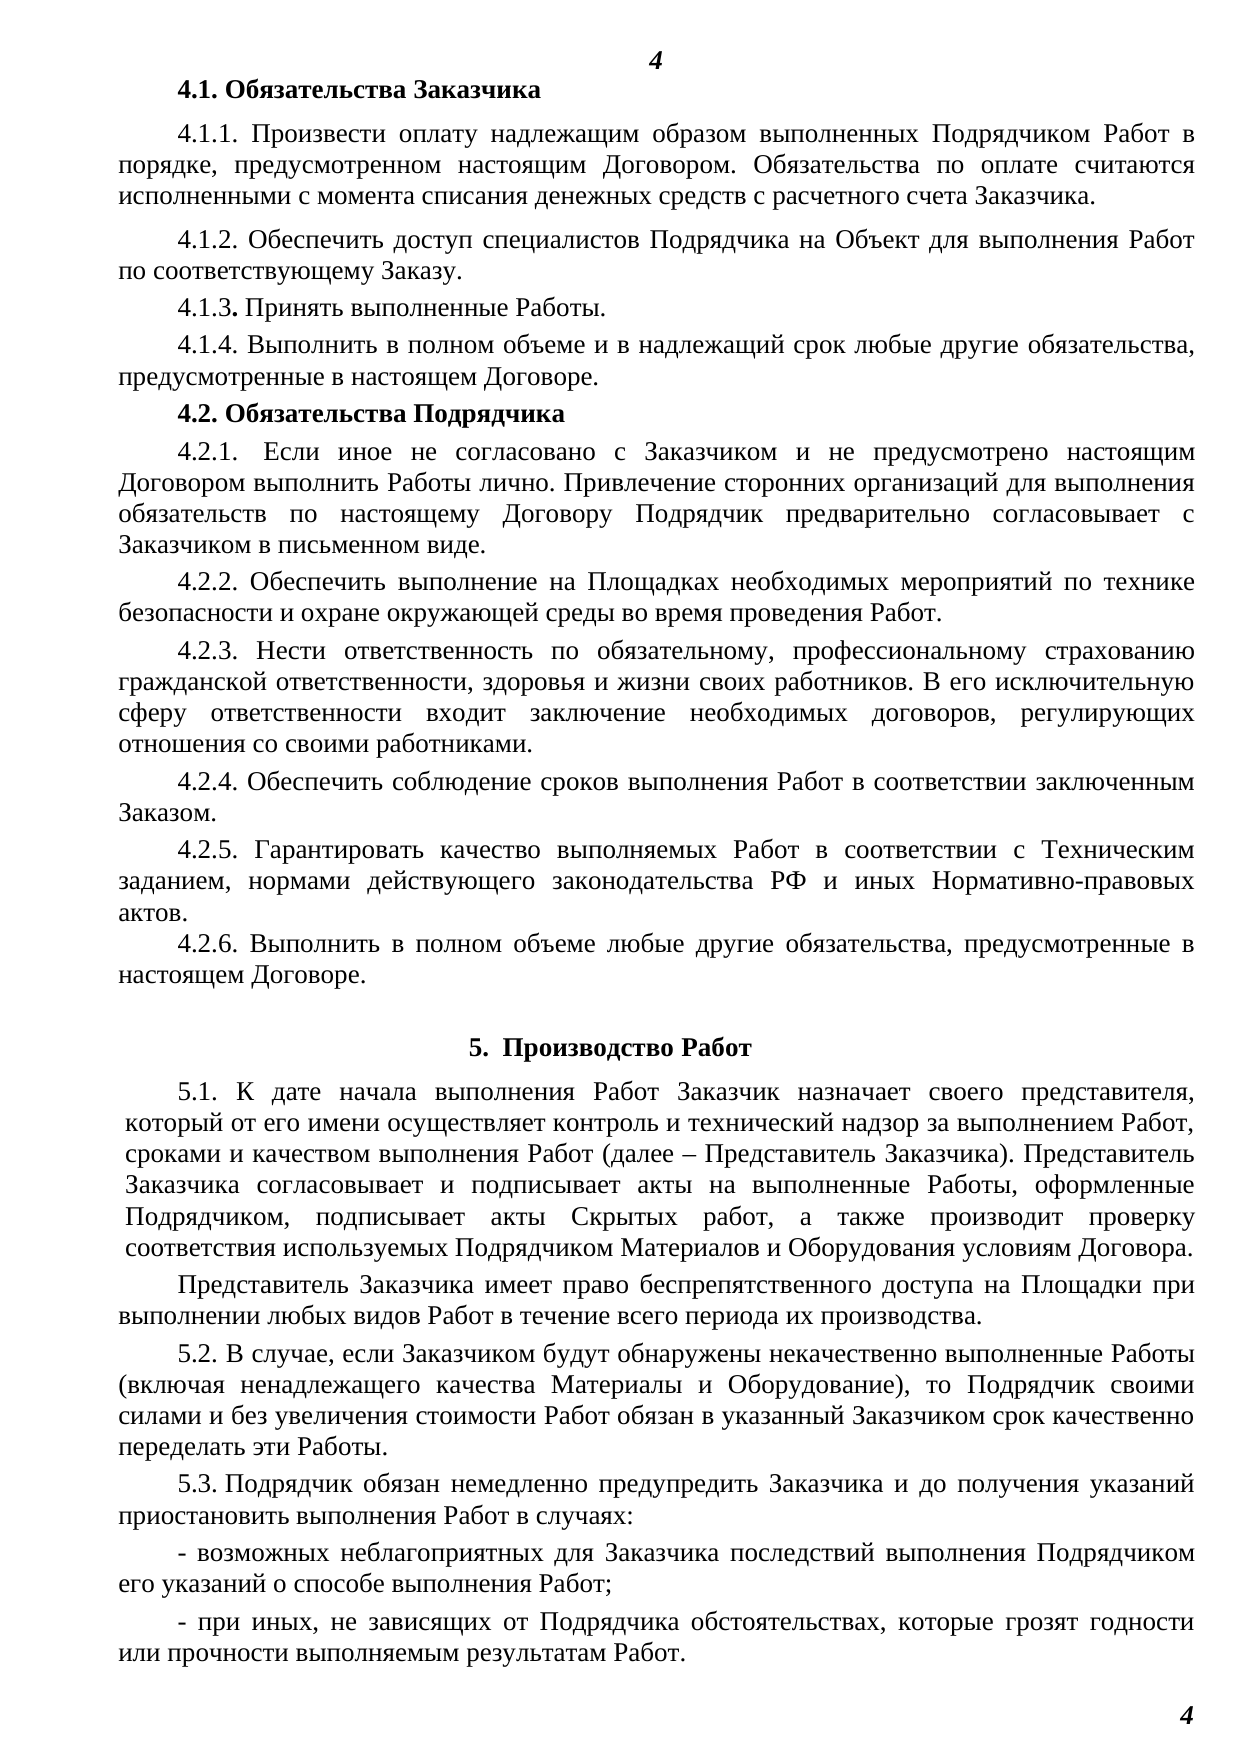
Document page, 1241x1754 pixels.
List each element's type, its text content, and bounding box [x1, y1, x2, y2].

text 4.2.6. Выполнить в полном объеме любые другие обязательства, предусмотренные в настоящем Договоре. [118, 927, 1196, 989]
text 4.2.1. Если иное не согласовано с Заказчиком и не предусмотрено настоящим Договором выполнить Работы лично. Привлечение сторонних организаций для выполнения обязательств по настоящему Договору Подрядчик предварительно согласовывает с Заказчиком в письменном виде. [118, 434, 1196, 559]
text 4.2. Обязательства Подрядчика [118, 397, 1196, 428]
text 4.2.5. Гарантировать качество выполняемых Работ в соответствии с Техническим заданием, нормами действующего законодательства РФ и иных Нормативно-правовых актов. [118, 833, 1196, 927]
text 5.2. В случае, если Заказчиком будут обнаружены некачественно выполненные Работы (включая ненадлежащего качества Материалы и Оборудование), то Подрядчик своими силами и без увеличения стоимости Работ обязан в указанный Заказчиком срок качественно переделать эти Работы. [118, 1337, 1196, 1461]
text 5.3. Подрядчик обязан немедленно предупредить Заказчика и до получения указаний приостановить выполнения Работ в случаях: [118, 1468, 1196, 1530]
text 4.1.4. Выполнить в полном объеме и в надлежащий срок любые другие обязательства, предусмотренные в настоящем Договоре. [118, 329, 1196, 391]
text 5. Производство Работ [212, 1031, 1196, 1063]
text 4.1.3. Принять выполненные Работы. [118, 291, 1196, 322]
text 4.1.1. Произвести оплату надлежащим образом выполненных Подрядчиком Работ в порядке, предусмотренном настоящим Договором. Обязательства по оплате считаются исполненными с момента списания денежных средств с расчетного счета Заказчика. [118, 117, 1196, 210]
text - при иных, не зависящих от Подрядчика обстоятельствах, которые грозят годности или прочности выполняемым результатам Работ. [118, 1605, 1196, 1667]
text - возможных неблагоприятных для Заказчика последствий выполнения Подрядчиком его указаний о способе выполнения Работ; [118, 1536, 1196, 1598]
text 4.2.4. Обеспечить соблюдение сроков выполнения Работ в соответствии заключенным Заказом. [118, 765, 1196, 827]
text 5.1. К дате начала выполнения Работ Заказчик назначает своего представителя, который от его имени осуществляет контроль и технический надзор за выполнением Работ, сроками и качеством выполнения Работ (далее – Представитель Заказчика). Представитель Заказчика согласовывает и подписывает акты на выполненные Работы, оформленные Подрядчиком, подписывает акты Скрытых работ, а также производит проверку соответствия используемых Подрядчиком Материалов и Оборудования условиям Договора. [125, 1075, 1196, 1262]
text 4.2.3. Нести ответственность по обязательному, профессиональному страхованию гражданской ответственности, здоровья и жизни своих работников. В его исключительную сферу ответственности входит заключение необходимых договоров, регулирующих отношения со своими работниками. [118, 634, 1196, 758]
text Представитель Заказчика имеет право беспрепятственного доступа на Площадки при выполнении любых видов Работ в течение всего периода их производства. [118, 1268, 1196, 1331]
subtitle 4.2.2. Обеспечить выполнение на Площадках необходимых мероприятий по технике безопасности и охране окружающей среды во время проведения Работ. [118, 565, 1196, 628]
text 4.1. Обязательства Заказчика [118, 73, 1196, 104]
text 4.1.2. Обеспечить доступ специалистов Подрядчика на Объект для выполнения Работ по соответствующему Заказу. [118, 223, 1196, 285]
